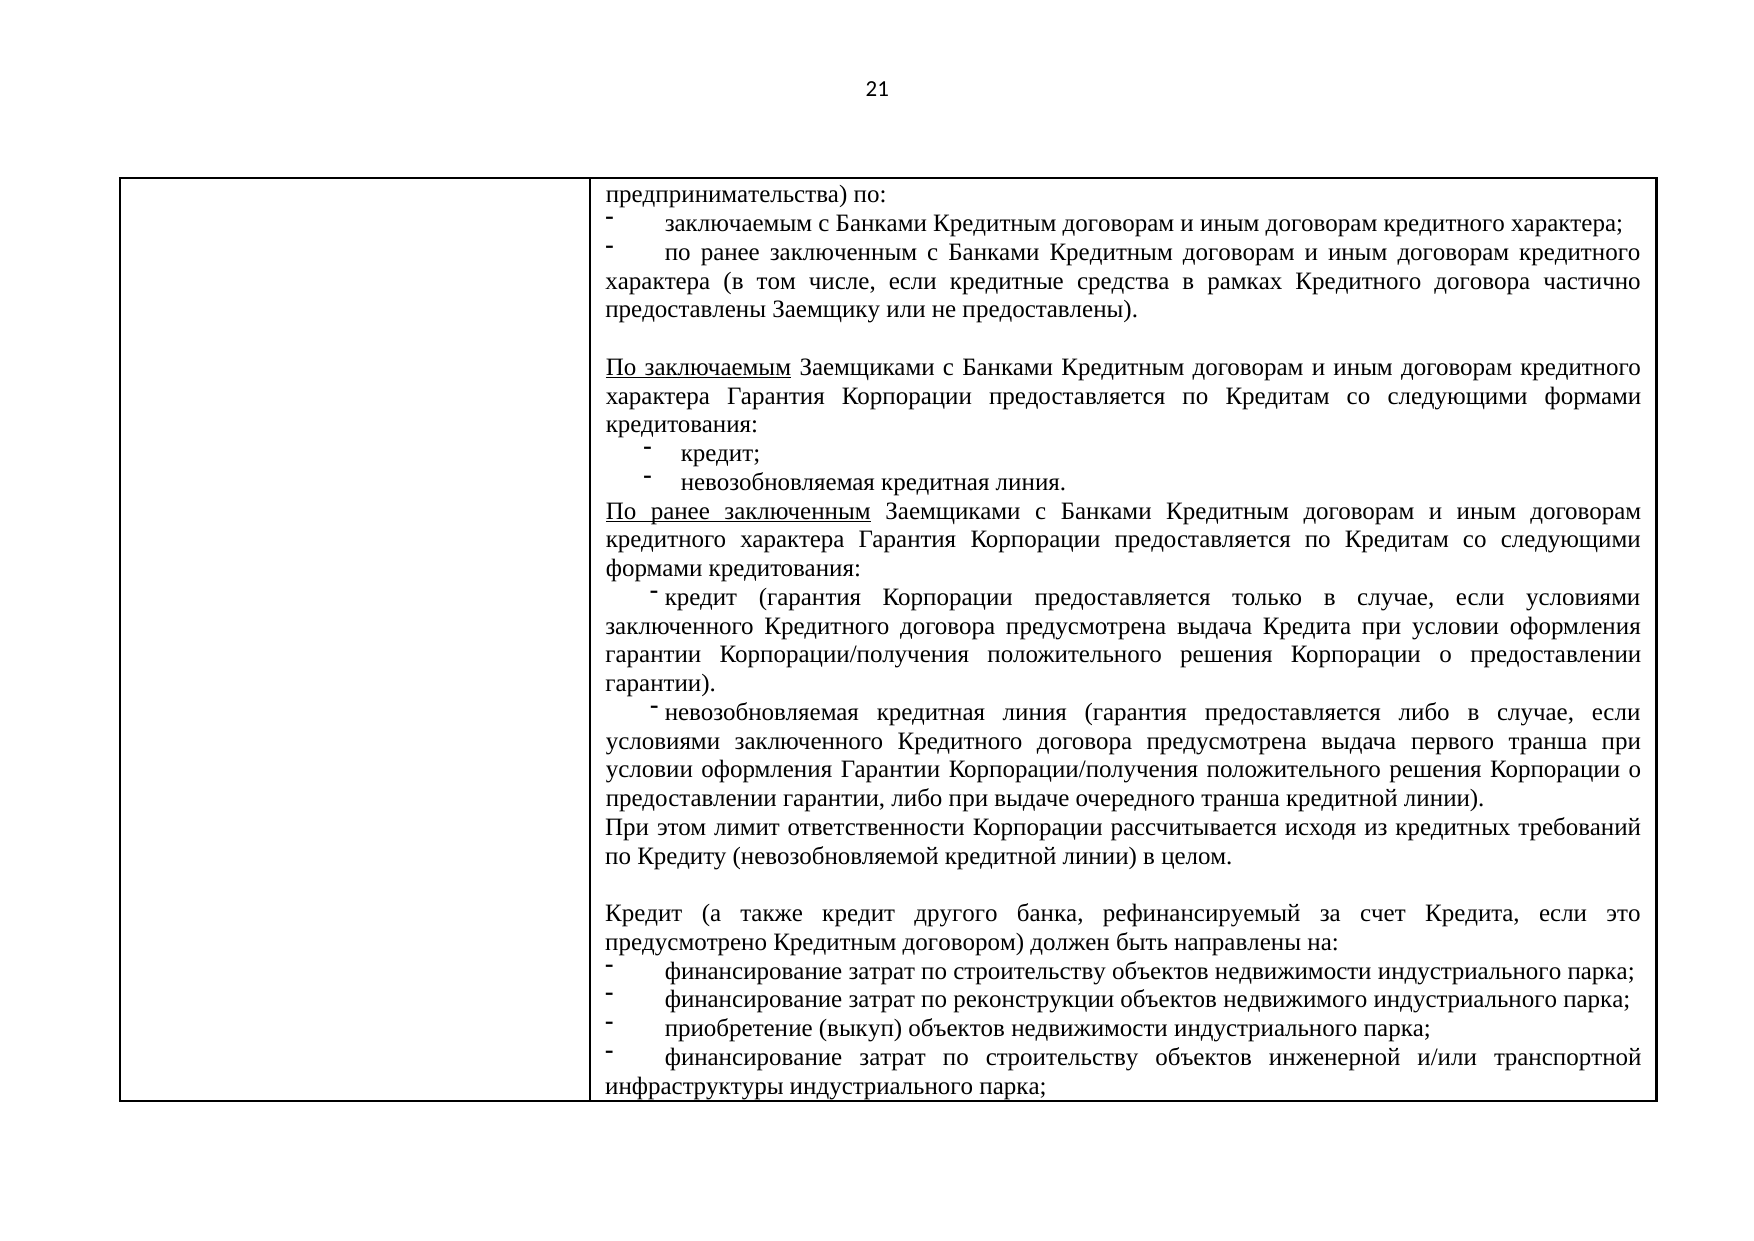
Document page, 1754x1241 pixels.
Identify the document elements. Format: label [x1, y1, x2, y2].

table_cell [591, 179, 1655, 1099]
table_cell [121, 179, 589, 1099]
